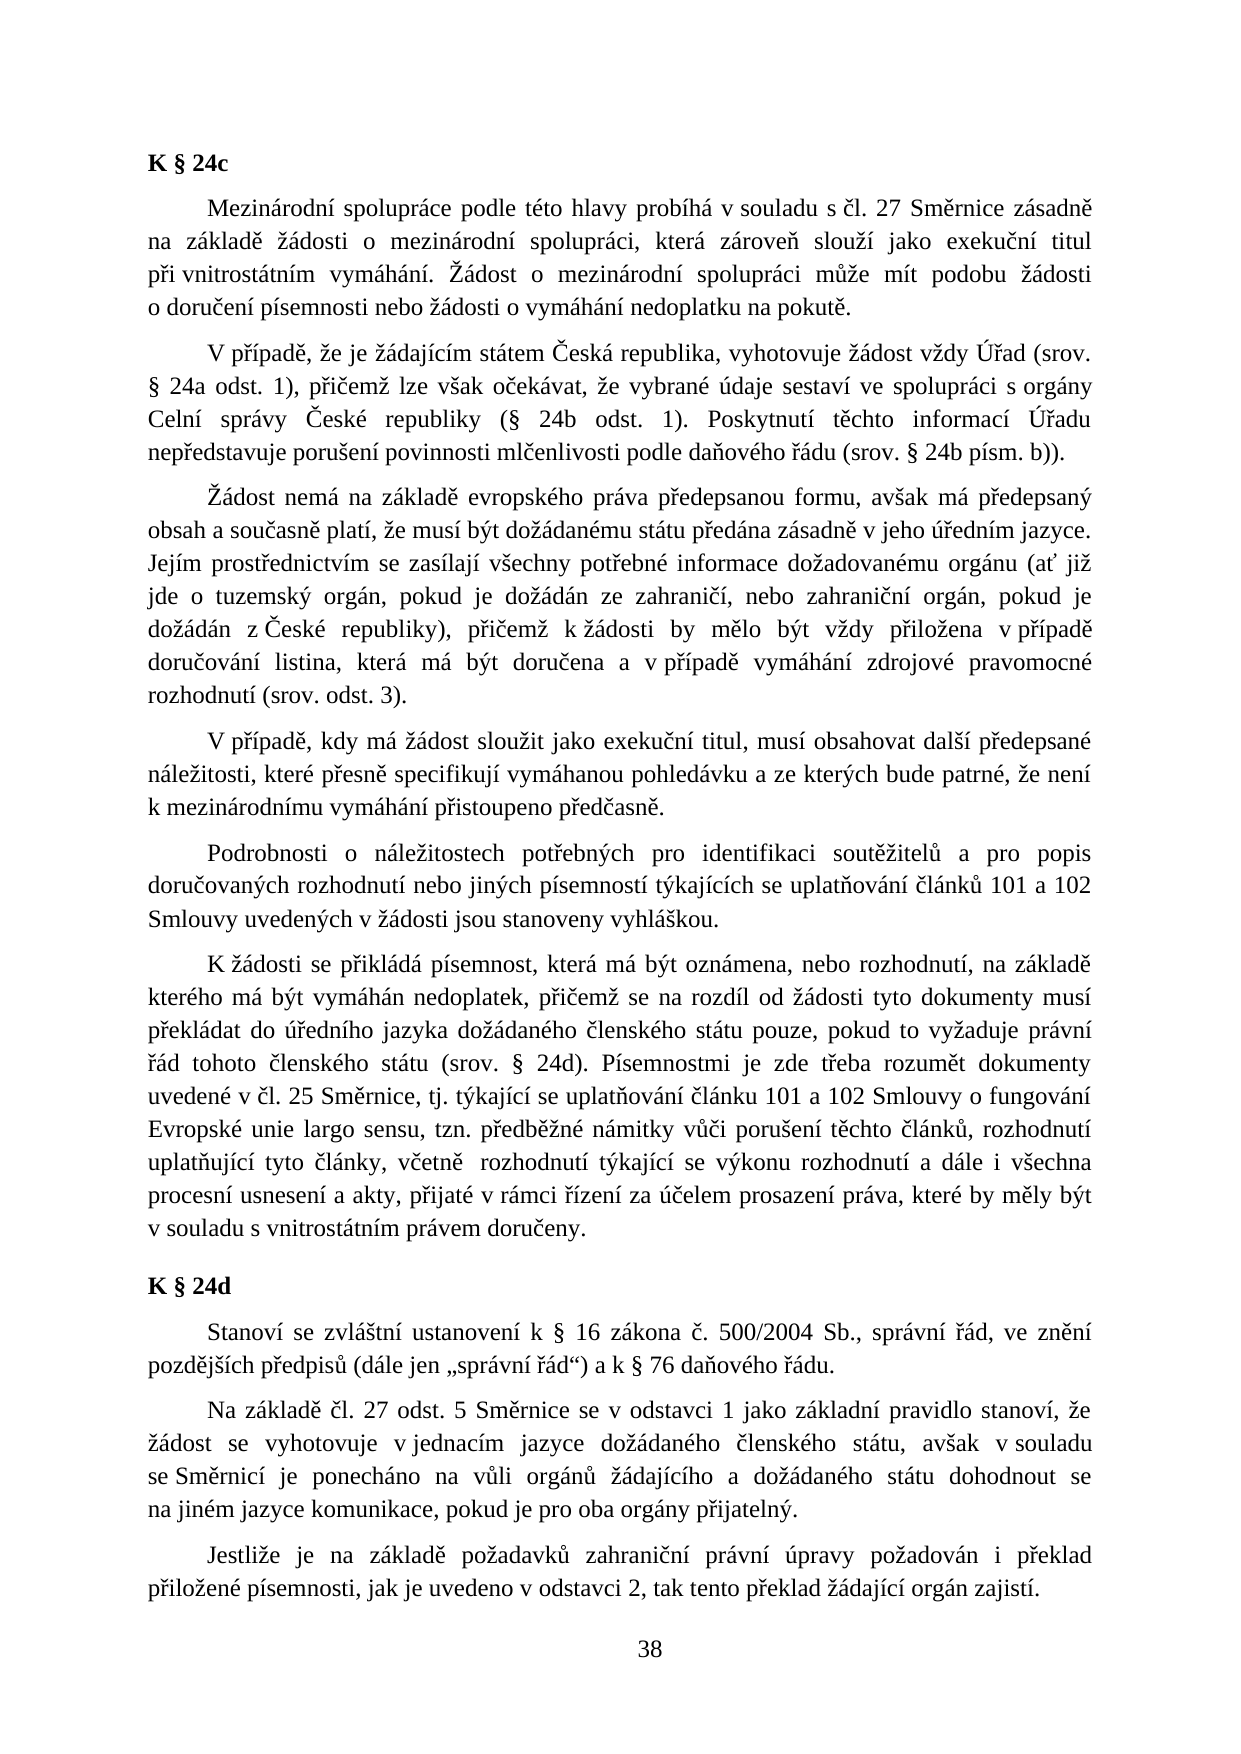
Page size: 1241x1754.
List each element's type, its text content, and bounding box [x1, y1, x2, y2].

text V případě, že je žádajícím státem Česká republika, vyhotovuje žádost vždy Úřad (srov. § 24a odst. 1), přičemž lze však očekávat, že vybrané údaje sestaví ve spolupráci s orgány Celní správy České republiky (§ 24b odst. 1). Poskytnutí těchto informací Úřadu nepředstavuje porušení povinnosti mlčenlivosti podle daňového řádu (srov. § 24b písm. b)). [148, 338, 1092, 466]
subtitle K § 24d [148, 1271, 1092, 1300]
text K žádosti se přikládá písemnost, která má být oznámena, nebo rozhodnutí, na základě kterého má být vymáhán nedoplatek, přičemž se na rozdíl od žádosti tyto dokumenty musí překládat do úředního jazyka dožádaného členského státu pouze, pokud to vyžaduje právní řád tohoto členského státu (srov. § 24d). Písemnostmi je zde třeba rozumět dokumenty uvedené v čl. 25 Směrnice, tj. týkající se uplatňování článku 101 a 102 Smlouvy o fungování Evropské unie largo sensu, tzn. předběžné námitky vůči porušení těchto článků, rozhodnutí uplatňující tyto články, včetně rozhodnutí týkající se výkonu rozhodnutí a dále i všechna procesní usnesení a akty, přijaté v rámci řízení za účelem prosazení práva, které by měly být v souladu s vnitrostátním právem doručeny. [148, 949, 1092, 1242]
text V případě, kdy má žádost sloužit jako exekuční titul, musí obsahovat další předepsané náležitosti, které přesně specifikují vymáhanou pohledávku a ze kterých bude patrné, že není k mezinárodnímu vymáhání přistoupeno předčasně. [148, 726, 1092, 821]
text Jestliže je na základě požadavků zahraniční právní úpravy požadován i překlad přiložené písemnosti, jak je uvedeno v odstavci 2, tak tento překlad žádající orgán zajistí. [148, 1540, 1092, 1602]
text Žádost nemá na základě evropského práva předepsanou formu, avšak má předepsaný obsah a současně platí, že musí být dožádanému státu předána zásadně v jeho úředním jazyce. Jejím prostřednictvím se zasílají všechny potřebné informace dožadovanému orgánu (ať již jde o tuzemský orgán, pokud je dožádán ze zahraničí, nebo zahraniční orgán, pokud je dožádán z České republiky), přičemž k žádosti by mělo být vždy přiložena v případě doručování listina, která má být doručena a v případě vymáhání zdrojové pravomocné rozhodnutí (srov. odst. 3). [148, 482, 1092, 709]
text Na základě čl. 27 odst. 5 Směrnice se v odstavci 1 jako základní pravidlo stanoví, že žádost se vyhotovuje v jednacím jazyce dožádaného členského státu, avšak v souladu se Směrnicí je ponecháno na vůli orgánů žádajícího a dožádaného státu dohodnout se na jiném jazyce komunikace, pokud je pro oba orgány přijatelný. [148, 1395, 1092, 1523]
text Podrobnosti o náležitostech potřebných pro identifikaci soutěžitelů a pro popis doručovaných rozhodnutí nebo jiných písemností týkajících se uplatňování článků 101 a 102 Smlouvy uvedených v žádosti jsou stanoveny vyhláškou. [148, 838, 1092, 932]
text Stanoví se zvláštní ustanovení k § 16 zákona č. 500/2004 Sb., správní řád, ve znění pozdějších předpisů (dále jen „správní řád“) a k § 76 daňového řádu. [148, 1317, 1092, 1379]
text Mezinárodní spolupráce podle této hlavy probíhá v souladu s čl. 27 Směrnice zásadně na základě žádosti o mezinárodní spolupráci, která zároveň slouží jako exekuční titul při vnitrostátním vymáhání. Žádost o mezinárodní spolupráci může mít podobu žádosti o doručení písemnosti nebo žádosti o vymáhání nedoplatku na pokutě. [148, 193, 1092, 321]
subtitle K § 24c [148, 148, 1092, 176]
